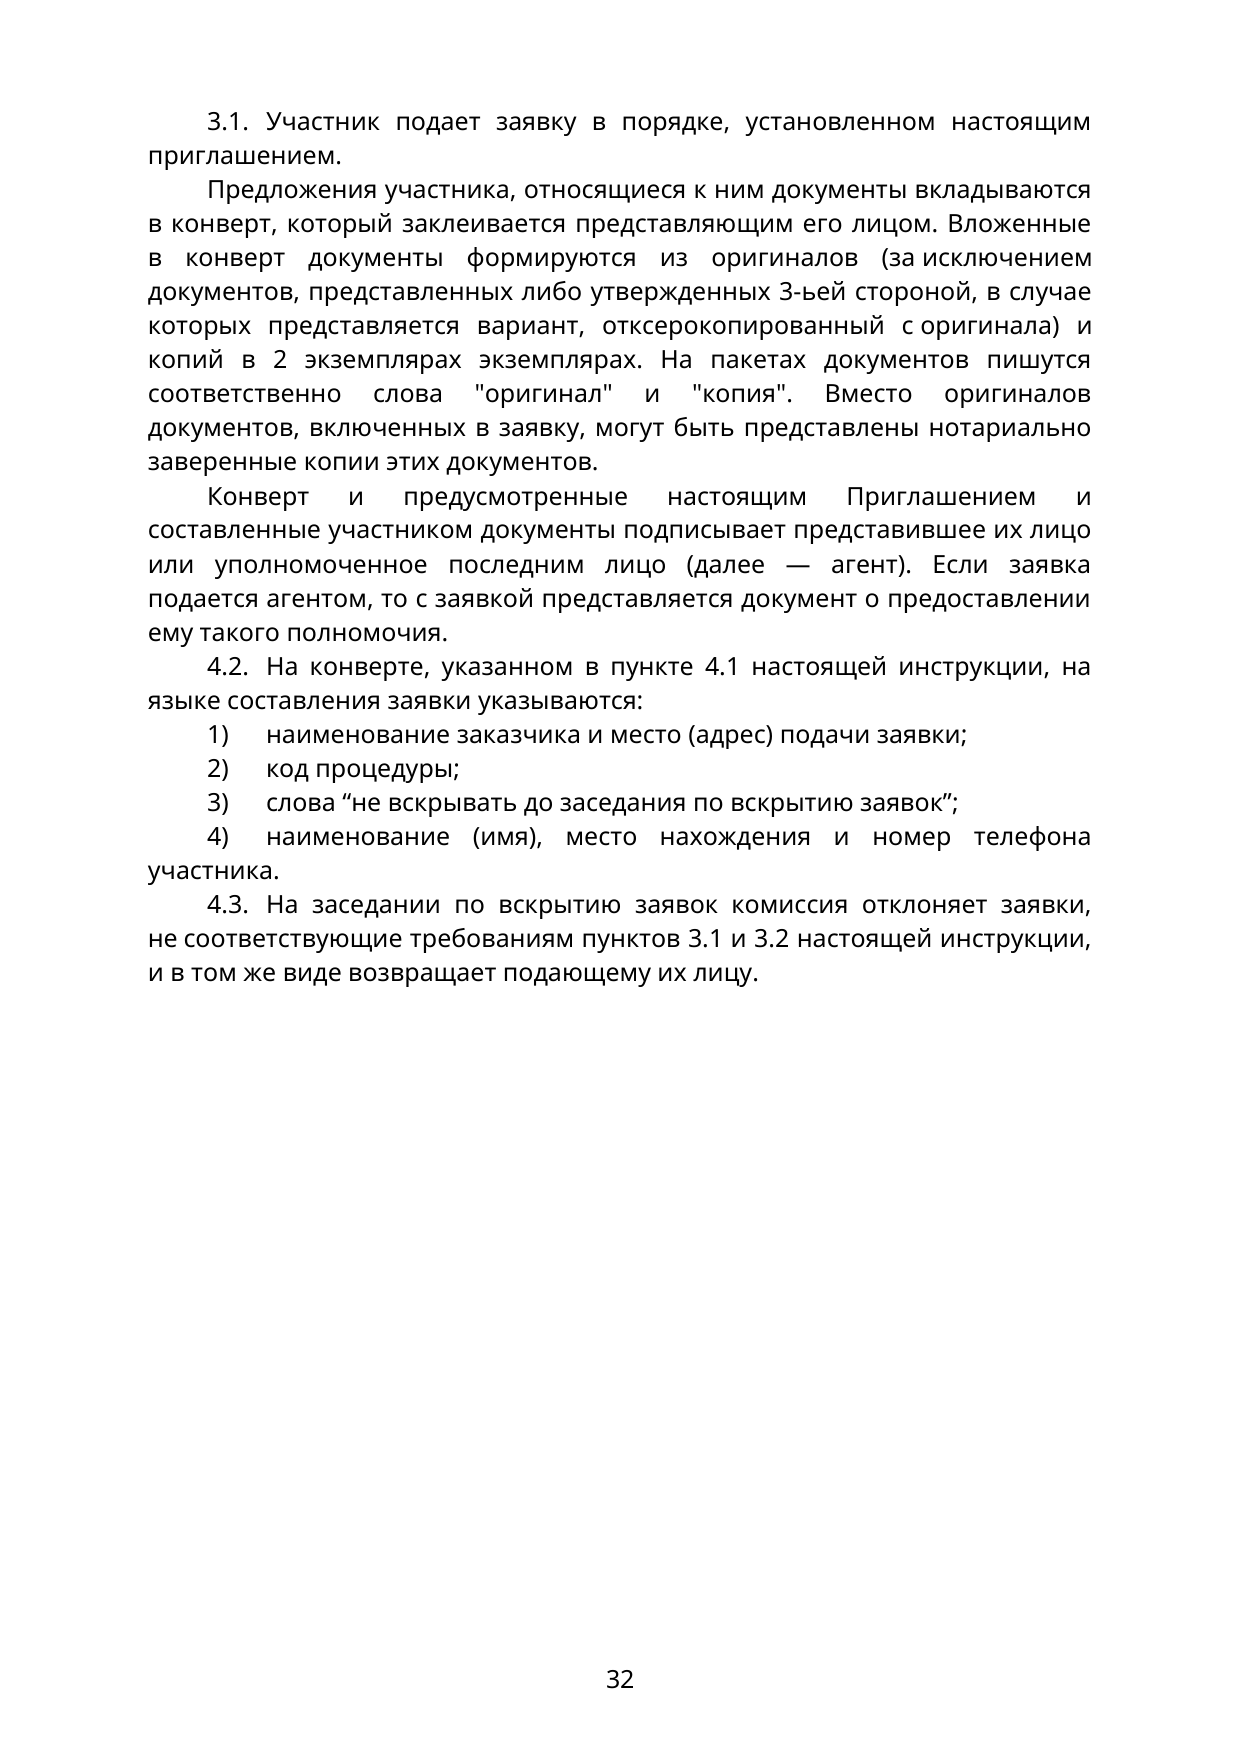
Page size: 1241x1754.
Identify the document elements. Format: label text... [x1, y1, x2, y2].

text 1) наименование заказчика и место (адрес) подачи заявки; [148, 717, 1092, 751]
text 3.1. Участник подает заявку в порядке, установленном настоящим приглашением. [148, 103, 1092, 172]
text 3) слова “не вскрывать до заседания по вскрытию заявок”; [148, 785, 1092, 819]
text 2) код процедуры; [148, 751, 1092, 785]
text Конверт и предусмотренные настоящим Приглашением и составленные участником документы подписывает представившее их лицо или уполномоченное последним лицо (далее — агент). Если заявка подается агентом, то с заявкой представляется документ о предоставлении ему такого полномочия. [148, 478, 1092, 648]
text 4.3. На заседании по вскрытию заявок комиссия отклоняет заявки, не соответствующие требованиям пунктов 3.1 и 3.2 настоящей инструкции, и в том же виде возвращает подающему их лицу. [148, 887, 1092, 989]
text 4.2. На конверте, указанном в пункте 4.1 настоящей инструкции, на языке составления заявки указываются: [148, 648, 1092, 717]
text 4) наименование (имя), место нахождения и номер телефона участника. [148, 819, 1092, 887]
text Предложения участника, относящиеся к ним документы вкладываются в конверт, который заклеивается представляющим его лицом. Вложенные в конверт документы формируются из оригиналов (за исключением документов, представленных либо утвержденных 3-ьей стороной, в случае которых представляется вариант, отксерокопированный с оригинала) и копий в 2 экземплярах экземплярах. На пакетах документов пишутся соответственно слова "оригинал" и "копия". Вместо оригиналов документов, включенных в заявку, могут быть представлены нотариально заверенные копии этих документов. [148, 172, 1092, 478]
